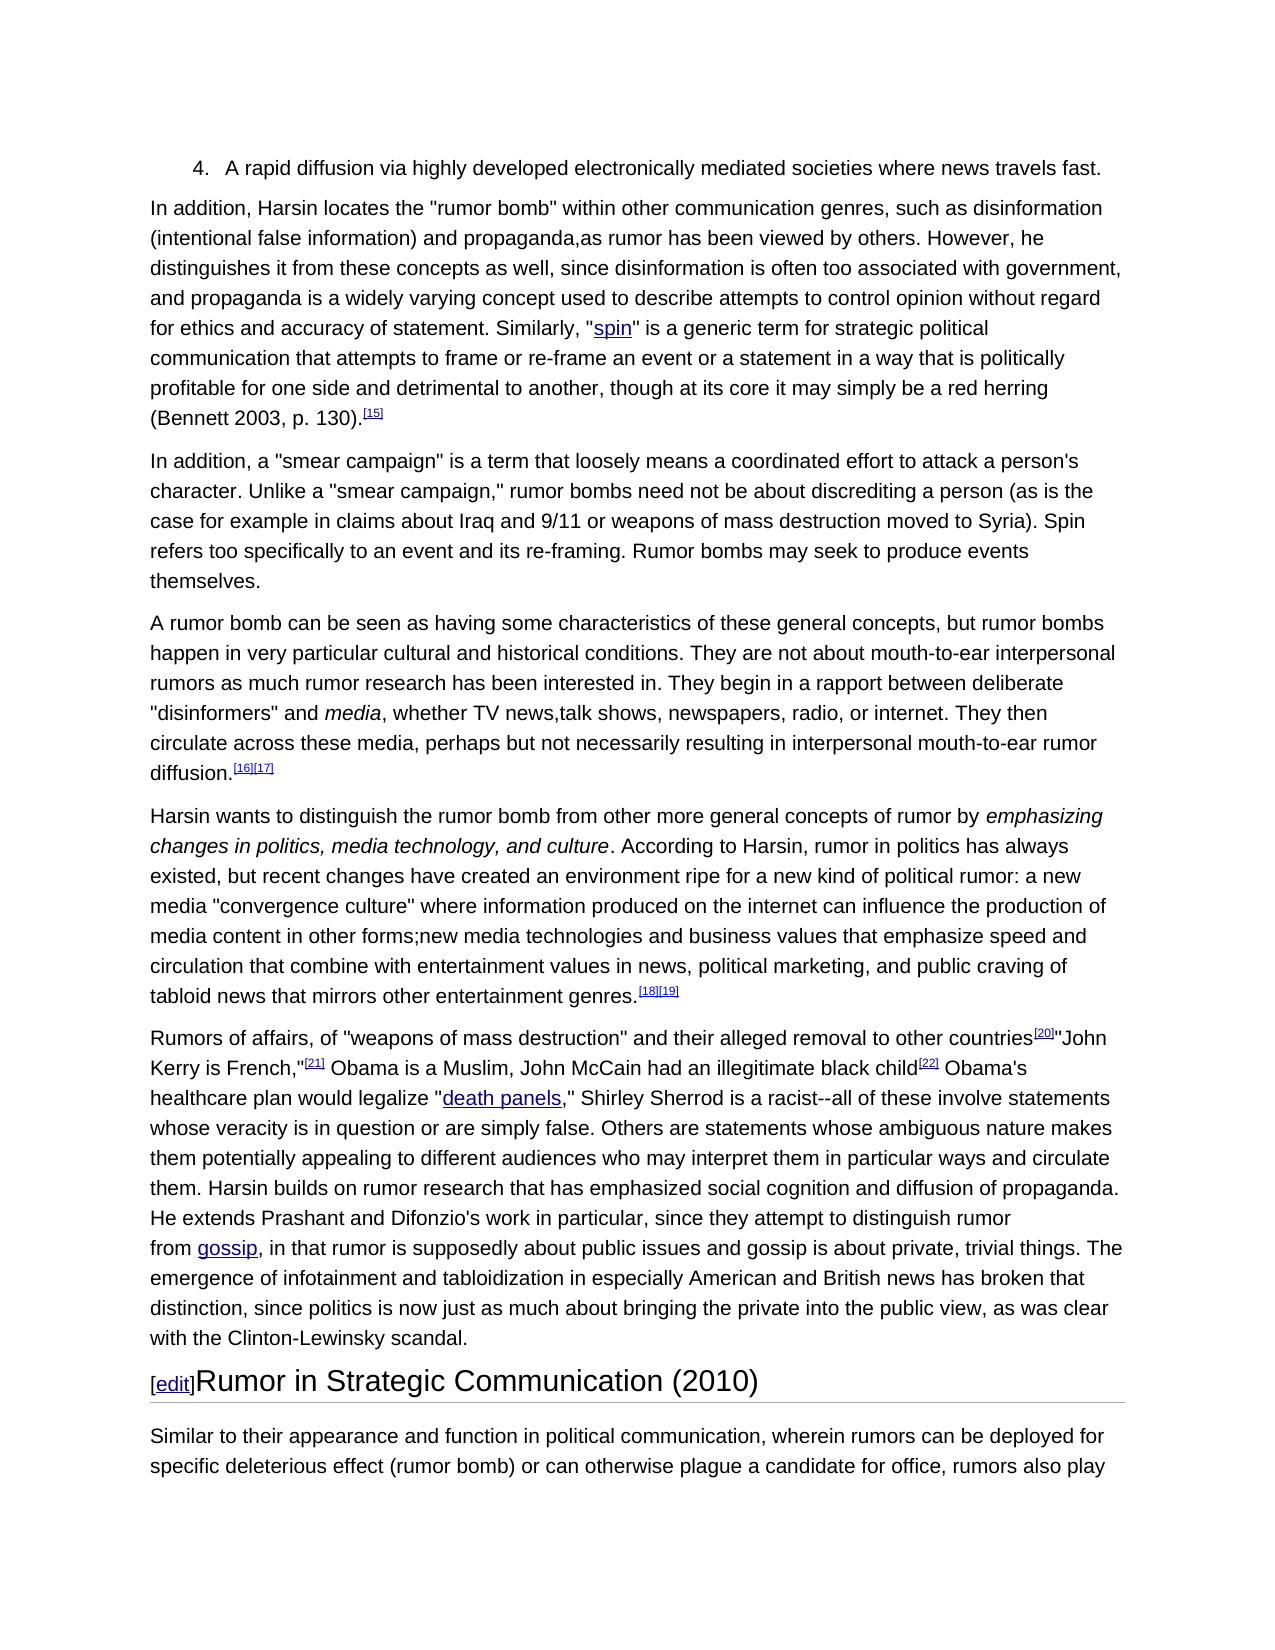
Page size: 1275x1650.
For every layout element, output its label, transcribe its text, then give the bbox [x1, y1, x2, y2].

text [150, 1418, 1125, 1478]
text Harsin wants to distinguish the rumor bomb from other more general concepts of rumor by emphasizing changes in politics, media technology, and culture. According to Harsin, rumor in politics has always existed, but recent changes have created an environment ripe for a new kind of political rumor: a new media "convergence culture" where information produced on the internet can influence the production of media content in other forms;new media technologies and business values that emphasize speed and circulation that combine with entertainment values in news, political marketing, and public craving of tabloid news that mirrors other entertainment genres.[18][19] [150, 797, 1125, 1007]
list A rapid diffusion via highly developed electronically mediated societies where news travels fast. [192, 150, 1125, 180]
text Rumors of affairs, of "weapons of mass destruction" and their alleged removal to other countries[20]"John Kerry is French,"[21] Obama is a Muslim, John McCain had an illegitimate black child[22] Obama's healthcare plan would legalize "death panels," Shirley Sherrod is a racist--all of these involve statements whose veracity is in question or are simply false. Others are statements whose ambiguous nature makes them potentially appealing to different audiences who may interpret them in particular ways and circulate them. Harsin builds on rumor research that has emphasized social cognition and diffusion of propaganda. He extends Prashant and Difonzio's work in particular, since they attempt to distinguish rumor from gossip, in that rumor is supposedly about public issues and gossip is about private, trivial things. The emergence of infotainment and tabloidization in especially American and British news has broken that distinction, since politics is now just as much about bringing the private into the public view, as was clear with the Clinton-Lewinsky scandal. [150, 1020, 1125, 1350]
text In addition, Harsin locates the "rumor bomb" within other communication genres, such as disinformation (intentional false information) and propaganda,as rumor has been viewed by others. However, he distinguishes it from these concepts as well, since disinformation is often too associated with government, and propaganda is a widely varying concept used to describe attempts to control opinion without regard for ethics and accuracy of statement. Similarly, "spin" is a generic term for strategic political communication that attempts to frame or re-frame an event or a statement in a way that is politically profitable for one side and detrimental to another, though at its core it may simply be a red herring (Bennett 2003, p. 130).[15] [150, 190, 1125, 430]
subtitle [edit]Rumor in Strategic Communication (2010) [150, 1362, 1125, 1402]
text A rumor bomb can be seen as having some characteristics of these general concepts, but rumor bombs happen in very particular cultural and historical conditions. They are not about mouth-to-ear interpersonal rumors as much rumor research has been interested in. They begin in a rapport between deliberate "disinformers" and media, whether TV news,talk shows, newspapers, radio, or internet. They then circulate across these media, perhaps but not necessarily resulting in interpersonal mouth-to-ear rumor diffusion.[16][17] [150, 605, 1125, 785]
text In addition, a "smear campaign" is a term that loosely means a coordinated effort to attack a person's character. Unlike a "smear campaign," rumor bombs need not be about discrediting a person (as is the case for example in claims about Iraq and 9/11 or weapons of mass destruction moved to Syria). Spin refers too specifically to an event and its re-framing. Rumor bombs may seek to produce events themselves. [150, 442, 1125, 592]
